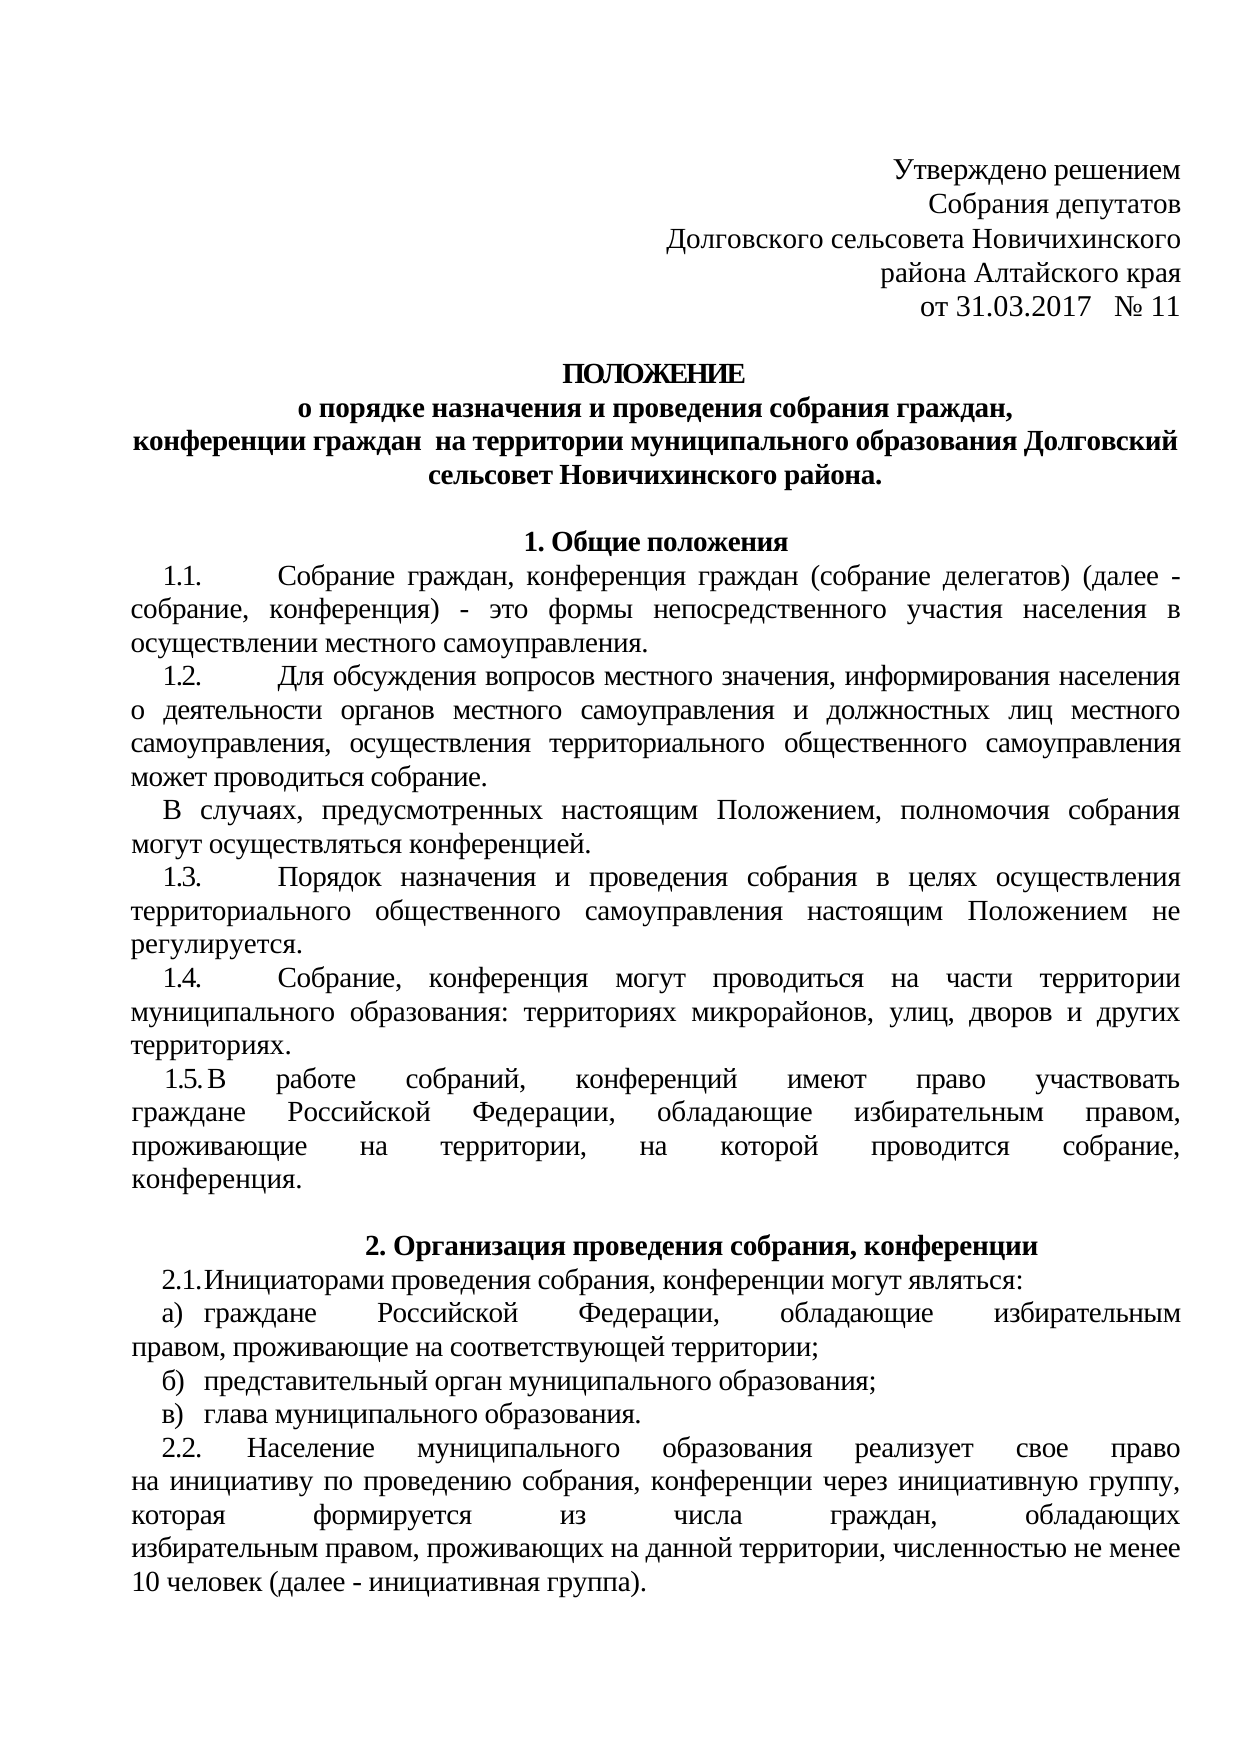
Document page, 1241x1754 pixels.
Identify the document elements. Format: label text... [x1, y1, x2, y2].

text а) граждане Российской Федерации, обладающие избирательным правом, проживающие на соответствующей территории; [131, 1296, 1181, 1363]
text 2. Организация проведения собрания, конференции [222, 1228, 1181, 1262]
text 2.2. Население муниципального образования реализует свое право на инициативу по проведению собрания, конференции через инициативную группу, которая формируется из числа граждан, обладающих избирательным правом, проживающих на данной территории, численностью не менее 10 человек (далее - инициативная группа). [131, 1430, 1181, 1597]
text Долговского сельсовета Новичихинского района Алтайского края [650, 221, 1181, 289]
list Для обсуждения вопросов местного значения, информирования населения о деятельности органов местного самоуправления и должностных лиц местного самоуправления, осуществления территориального общественного самоуправления может проводиться собрание. [130, 658, 1181, 792]
list Порядок назначения и проведения собрания в целях осуществления территориального общественного самоуправления настоящим Положением не регулируется. [130, 859, 1181, 960]
text 1. Общие положения [131, 524, 1181, 558]
text В случаях, предусмотренных настоящим Положением, полномочия собрания могут осуществляться конференцией. [131, 792, 1180, 859]
text Собрания депутатов [650, 187, 1181, 221]
text 1.5. В работе собраний, конференций имеют право участвовать граждане Российской Федерации, обладающие избирательным правом, проживающие на территории, на которой проводится собрание, конференция. [131, 1061, 1181, 1195]
text конференции граждан на территории муниципального образования Долговский сельсовет Новичихинского района. [130, 423, 1181, 491]
text от 31.03.2017 № 11 [649, 289, 1181, 323]
text 2.1. Инициаторами проведения собрания, конференции могут являться: [131, 1262, 1181, 1296]
list Собрание граждан, конференция граждан (собрание делегатов) (далее - собрание, конференция) - это формы непосредственного участия населения в осуществлении местного самоуправления. [130, 558, 1181, 658]
text ПОЛОЖЕНИЕ [130, 356, 1180, 390]
text о порядке назначения и проведения собрания граждан, [130, 390, 1180, 423]
list Собрание, конференция могут проводиться на части территории муниципального образования: территориях микрорайонов, улиц, дворов и других территориях. [130, 960, 1181, 1061]
text Утверждено решением [647, 152, 1181, 186]
text б) представительный орган муниципального образования; [161, 1363, 1181, 1396]
text в) глава муниципального образования. [161, 1396, 1181, 1430]
